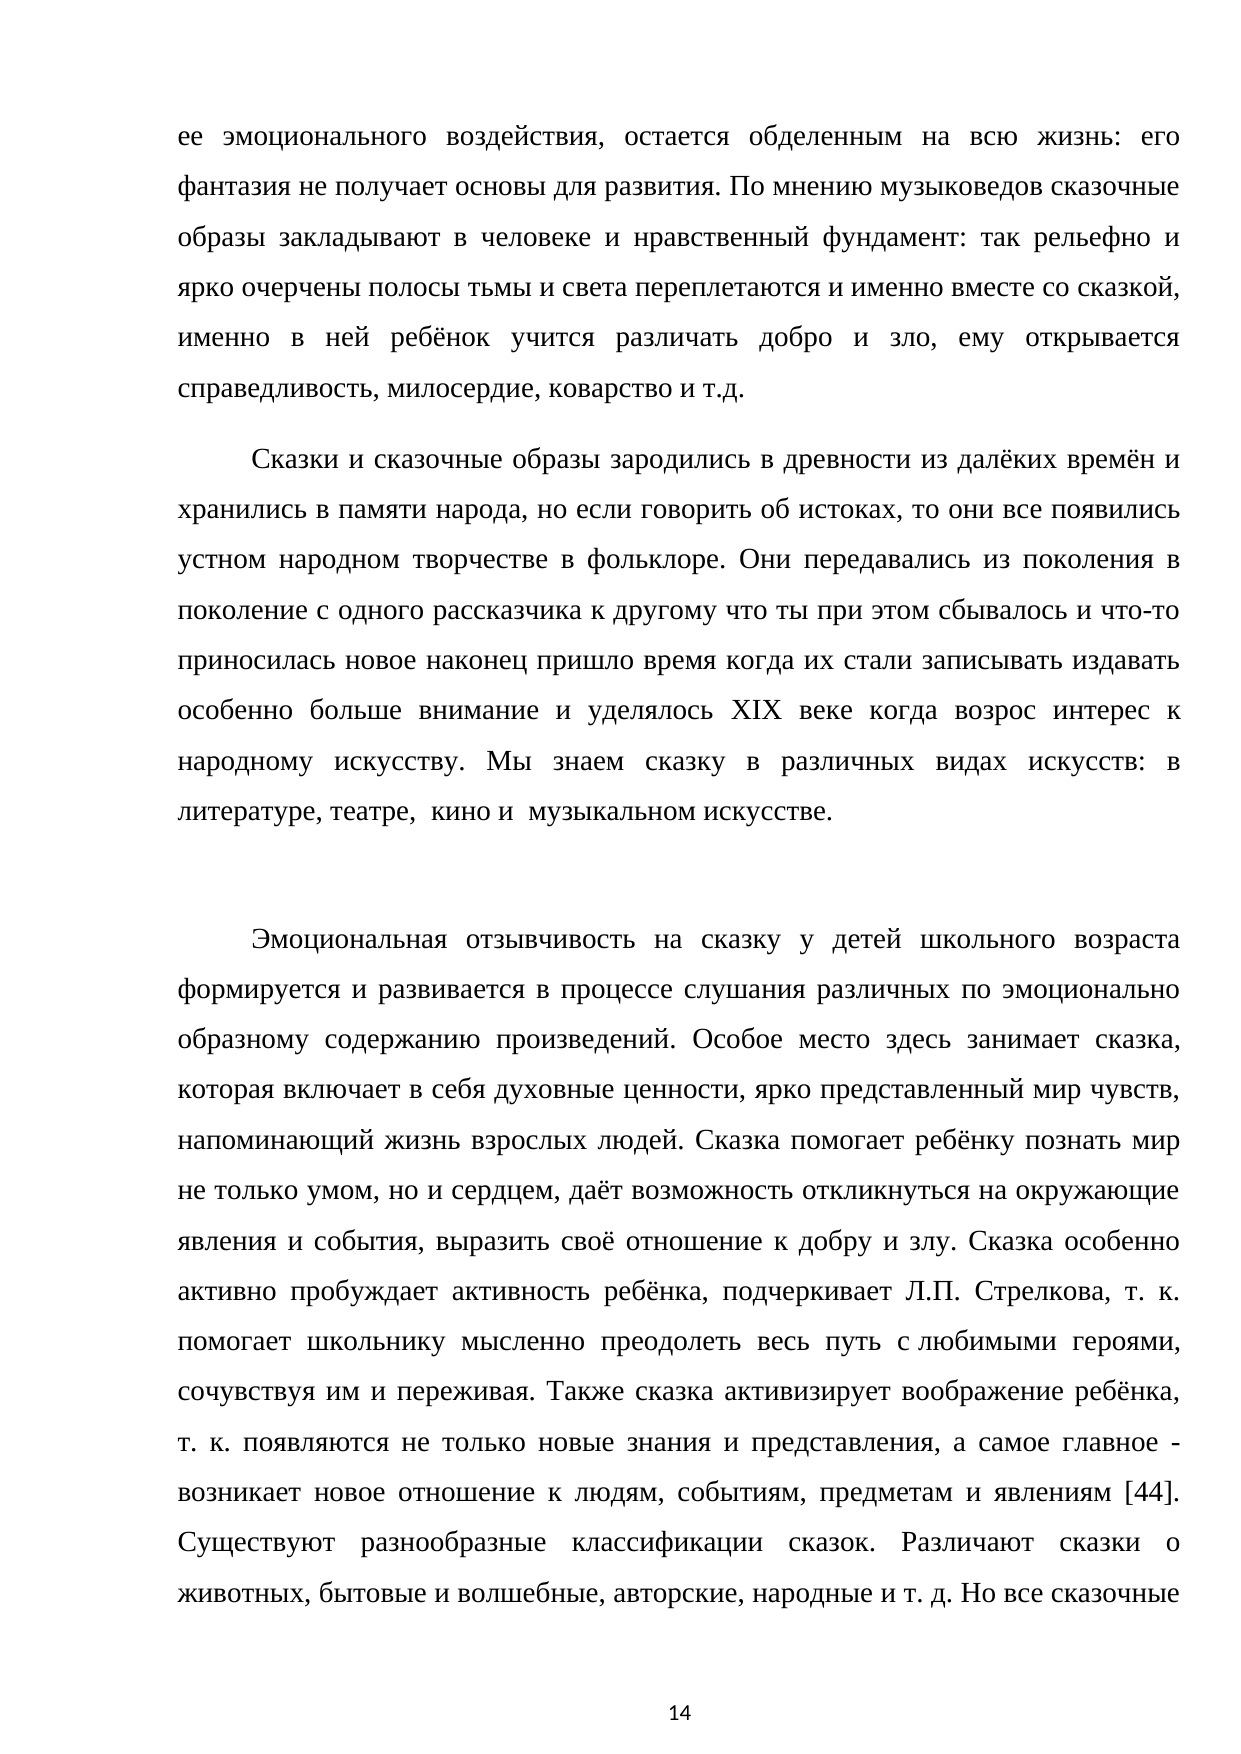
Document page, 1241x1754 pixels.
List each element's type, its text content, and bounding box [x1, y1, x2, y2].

text Сказки и сказочные образы зародились в древности из далёких времён и хранились в памяти народа, но если говорить об истоках, то они все появились устном народном творчестве в фольклоре. Они передавались из поколения в поколение с одного рассказчика к другому что ты при этом сбывалось и что-то приносилась новое наконец пришло время когда их стали записывать издавать особенно больше внимание и уделялось XIX веке когда возрос интерес к народному искусству. Мы знаем сказку в различных видах искусств: в литературе, театре, кино и музыкальном искусстве. [177, 441, 1181, 827]
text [177, 118, 1181, 403]
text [177, 921, 1181, 1608]
